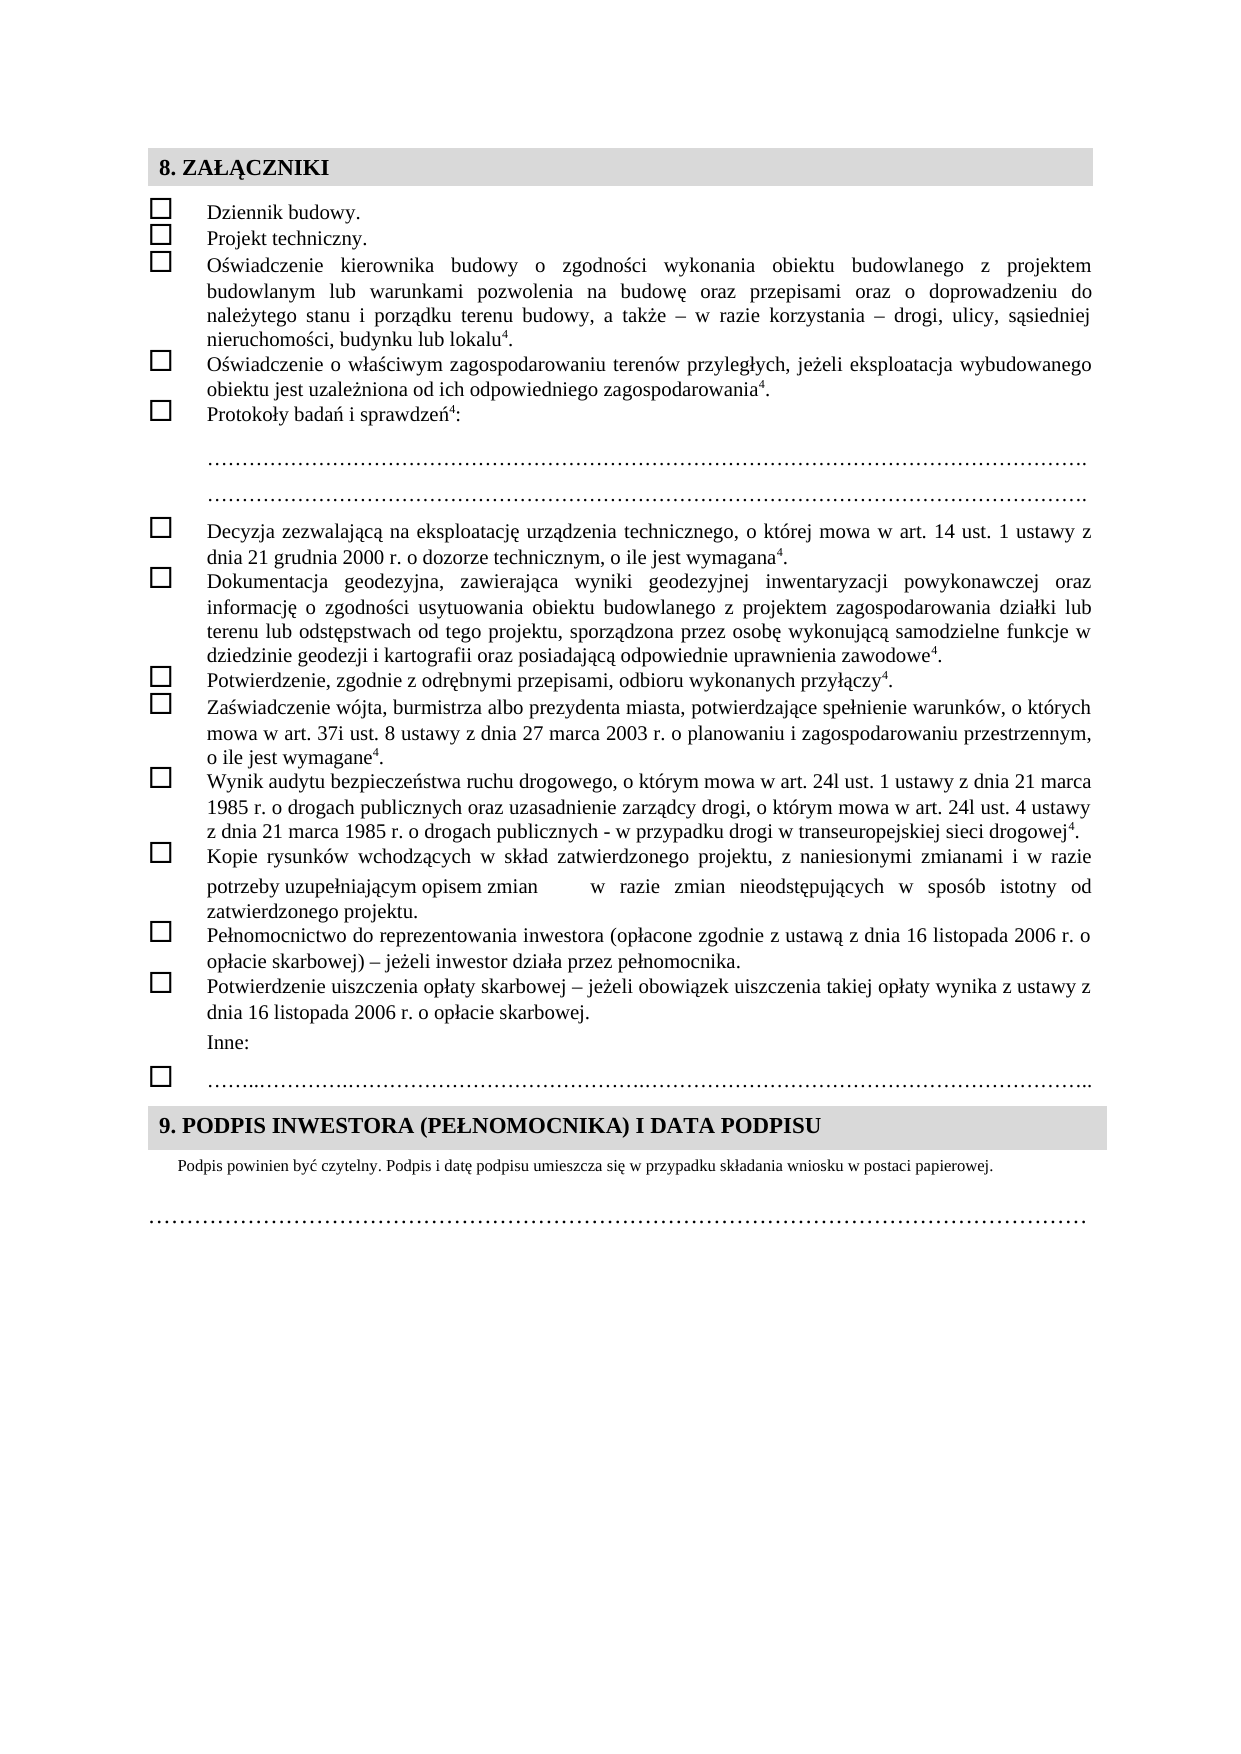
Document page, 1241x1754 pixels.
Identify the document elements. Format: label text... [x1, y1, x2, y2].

list Dokumentacja geodezyjna, zawierająca wyniki geodezyjnej inwentaryzacji powykonawczej oraz informację o zgodności usytuowania obiektu budowlanego z projektem zagospodarowania działki lub terenu lub odstępstwach od tego projektu, sporządzona przez osobę wykonującą samodzielne funkcje w dziedzinie geodezji i kartografii oraz posiadającą odpowiednie uprawnienia zawodowe4. [148, 569, 1093, 667]
list Decyzja zezwalającą na eksploatację urządzenia technicznego, o której mowa w art. 14 ust. 1 ustawy z dnia 21 grudnia 2000 r. o dozorze technicznym, o ile jest wymagana4. [148, 518, 1093, 569]
list Potwierdzenie, zgodnie z odrębnymi przepisami, odbioru wykonanych przyłączy4. [148, 667, 1093, 694]
list Oświadczenie kierownika budowy o zgodności wykonania obiektu budowlanego z projektem budowlanym lub warunkami pozwolenia na budowę oraz przepisami oraz o doprowadzeniu do należytego stanu i porządku terenu budowy, a także – w razie korzystania – drogi, ulicy, sąsiedniej nieruchomości, budynku lub lokalu. [148, 252, 1093, 351]
table_header [856, 1106, 1107, 1150]
table_header 8. ZAŁĄCZNIKI [148, 148, 1093, 186]
list Dziennik budowy. [148, 199, 1093, 226]
list Wynik audytu bezpieczeństwa ruchu drogowego, o którym mowa w art. 24l ust. 1 ustawy z dnia 21 marca 1985 r. o drogach publicznych oraz uzasadnienie zarządcy drogi, o którym mowa w art. 24l ust. 4 ustawy z dnia 21 marca 1985 r. o drogach publicznych - w przypadku drogi w transeuropejskiej sieci drogowej4. [148, 769, 1093, 843]
list ………………………………………………………………………………………………………………. [207, 446, 1093, 470]
list ……..………….…………………………………….……………………………………………………….. [148, 1067, 1093, 1093]
list ………………………………………………………………………………………………………………. [207, 482, 1093, 506]
list Pełnomocnictwo do reprezentowania inwestora (opłacone zgodnie z ustawą z dnia 16 listopada 2006 r. o opłacie skarbowej) – jeżeli inwestor działa przez pełnomocnika. [148, 923, 1093, 973]
text Inne: [207, 1030, 1093, 1054]
table_header 9. PODPIS INWESTORA (PEŁNOMOCNIKA) I DATA PODPISU [148, 1106, 856, 1150]
list Potwierdzenie uiszczenia opłaty skarbowej – jeżeli obowiązek uiszczenia takiej opłaty wynika z ustawy z dnia 16 listopada 2006 r. o opłacie skarbowej. [148, 973, 1093, 1024]
list Projekt techniczny. [148, 226, 1093, 252]
text …………………………………………………………………………………………………………… [148, 1202, 1093, 1228]
list Kopie rysunków wchodzących w skład zatwierdzonego projektu, z naniesionymi zmianami i w razie potrzeby uzupełniającym opisem zmian w razie zmian nieodstępujących w sposób istotny od zatwierdzonego projektu. [148, 843, 1093, 923]
text Podpis powinien być czytelny. Podpis i datę podpisu umieszcza się w przypadku składania wniosku w postaci papierowej. [177, 1156, 1093, 1175]
list Zaświadczenie wójta, burmistrza albo prezydenta miasta, potwierdzające spełnienie warunków, o których mowa w art. 37i ust. 8 ustawy z dnia 27 marca 2003 r. o planowaniu i zagospodarowaniu przestrzennym, o ile jest wymagane4. [148, 694, 1093, 769]
list Protokoły badań i sprawdzeń4: [148, 401, 1093, 428]
list Oświadczenie o właściwym zagospodarowaniu terenów przyległych, jeżeli eksploatacja wybudowanego obiektu jest uzależniona od ich odpowiedniego zagospodarowania4. [148, 351, 1093, 401]
